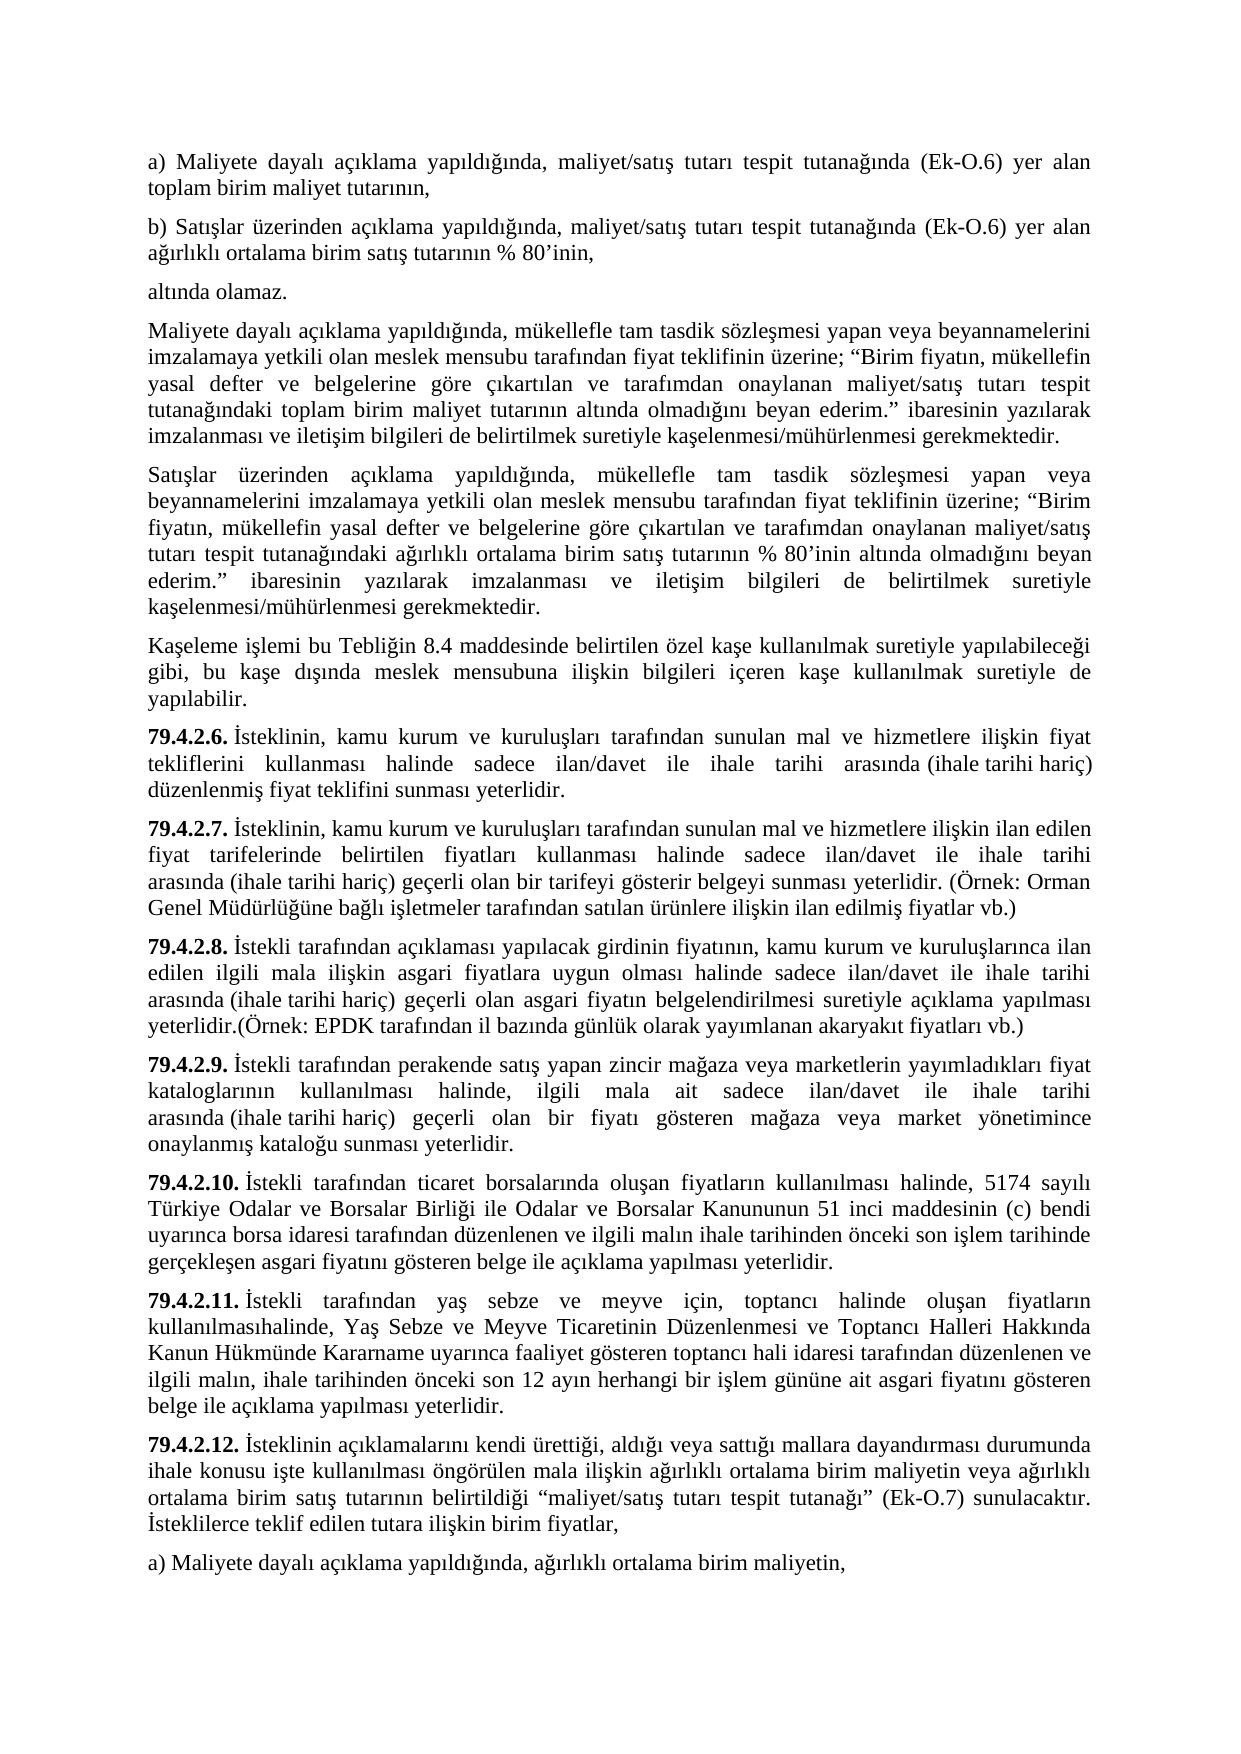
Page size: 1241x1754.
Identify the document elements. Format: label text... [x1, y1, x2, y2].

text a) Maliyete dayalı açıklama yapıldığında, maliyet/satış tutarı tespit tutanağında (Ek-O.6) yer alan toplam birim maliyet tutarının, [148, 148, 1092, 200]
text altında olamaz. [148, 278, 1092, 304]
text 79.4.2.9. İstekli tarafından perakende satış yapan zincir mağaza veya marketlerin yayımladıkları fiyat kataloglarının kullanılması halinde, ilgili mala ait sadece ilan/davet ile ihale tarihi arasında (ihale tarihi hariç) geçerli olan bir fiyatı gösteren mağaza veya market yönetimince onaylanmış kataloğu sunması yeterlidir. [148, 1051, 1092, 1156]
text 79.4.2.12. İsteklinin açıklamalarını kendi ürettiği, aldığı veya sattığı mallara dayandırması durumunda ihale konusu işte kullanılması öngörülen mala ilişkin ağırlıklı ortalama birim maliyetin veya ağırlıklı ortalama birim satış tutarının belirtildiği “maliyet/satış tutarı tespit tutanağı” (Ek-O.7) sunulacaktır. İsteklilerce teklif edilen tutara ilişkin birim fiyatlar, [148, 1431, 1092, 1536]
text 79.4.2.10. İstekli tarafından ticaret borsalarında oluşan fiyatların kullanılması halinde, 5174 sayılı Türkiye Odalar ve Borsalar Birliği ile Odalar ve Borsalar Kanununun 51 inci maddesinin (c) bendi uyarınca borsa idaresi tarafından düzenlenen ve ilgili malın ihale tarihinden önceki son işlem tarihinde gerçekleşen asgari fiyatını gösteren belge ile açıklama yapılması yeterlidir. [148, 1169, 1092, 1274]
text Maliyete dayalı açıklama yapıldığında, mükellefle tam tasdik sözleşmesi yapan veya beyannamelerini imzalamaya yetkili olan meslek mensubu tarafından fiyat teklifinin üzerine; “Birim fiyatın, mükellefin yasal defter ve belgelerine göre çıkartılan ve tarafımdan onaylanan maliyet/satış tutarı tespit tutanağındaki toplam birim maliyet tutarının altında olmadığını beyan ederim.” ibaresinin yazılarak imzalanması ve iletişim bilgileri de belirtilmek suretiyle kaşelenmesi/mühürlenmesi gerekmektedir. [148, 317, 1092, 449]
text 79.4.2.7. İsteklinin, kamu kurum ve kuruluşları tarafından sunulan mal ve hizmetlere ilişkin ilan edilen fiyat tarifelerinde belirtilen fiyatları kullanması halinde sadece ilan/davet ile ihale tarihi arasında (ihale tarihi hariç) geçerli olan bir tarifeyi gösterir belgeyi sunması yeterlidir. (Örnek: Orman Genel Müdürlüğüne bağlı işletmeler tarafından satılan ürünlere ilişkin ilan edilmiş fiyatlar vb.) [148, 815, 1092, 920]
text Kaşeleme işlemi bu Tebliğin 8.4 maddesinde belirtilen özel kaşe kullanılmak suretiyle yapılabileceği gibi, bu kaşe dışında meslek mensubuna ilişkin bilgileri içeren kaşe kullanılmak suretiyle de yapılabilir. [148, 632, 1092, 711]
text 79.4.2.6. İsteklinin, kamu kurum ve kuruluşları tarafından sunulan mal ve hizmetlere ilişkin fiyat tekliflerini kullanması halinde sadece ilan/davet ile ihale tarihi arasında (ihale tarihi hariç) düzenlenmiş fiyat teklifini sunması yeterlidir. [148, 723, 1092, 802]
text 79.4.2.11. İstekli tarafından yaş sebze ve meyve için, toptancı halinde oluşan fiyatların kullanılmasıhalinde, Yaş Sebze ve Meyve Ticaretinin Düzenlenmesi ve Toptancı Halleri Hakkında Kanun Hükmünde Kararname uyarınca faaliyet gösteren toptancı hali idaresi tarafından düzenlenen ve ilgili malın, ihale tarihinden önceki son 12 ayın herhangi bir işlem gününe ait asgari fiyatını gösteren belge ile açıklama yapılması yeterlidir. [148, 1287, 1092, 1418]
text Satışlar üzerinden açıklama yapıldığında, mükellefle tam tasdik sözleşmesi yapan veya beyannamelerini imzalamaya yetkili olan meslek mensubu tarafından fiyat teklifinin üzerine; “Birim fiyatın, mükellefin yasal defter ve belgelerine göre çıkartılan ve tarafımdan onaylanan maliyet/satış tutarı tespit tutanağındaki ağırlıklı ortalama birim satış tutarının % 80’inin altında olmadığını beyan ederim.” ibaresinin yazılarak imzalanması ve iletişim bilgileri de belirtilmek suretiyle kaşelenmesi/mühürlenmesi gerekmektedir. [148, 461, 1092, 619]
text a) Maliyete dayalı açıklama yapıldığında, ağırlıklı ortalama birim maliyetin, [148, 1549, 1092, 1575]
text b) Satışlar üzerinden açıklama yapıldığında, maliyet/satış tutarı tespit tutanağında (Ek-O.6) yer alan ağırlıklı ortalama birim satış tutarının % 80’inin, [148, 213, 1092, 266]
text 79.4.2.8. İstekli tarafından açıklaması yapılacak girdinin fiyatının, kamu kurum ve kuruluşlarınca ilan edilen ilgili mala ilişkin asgari fiyatlara uygun olması halinde sadece ilan/davet ile ihale tarihi arasında (ihale tarihi hariç) geçerli olan asgari fiyatın belgelendirilmesi suretiyle açıklama yapılması yeterlidir.(Örnek: EPDK tarafından il bazında günlük olarak yayımlanan akaryakıt fiyatları vb.) [148, 933, 1092, 1038]
